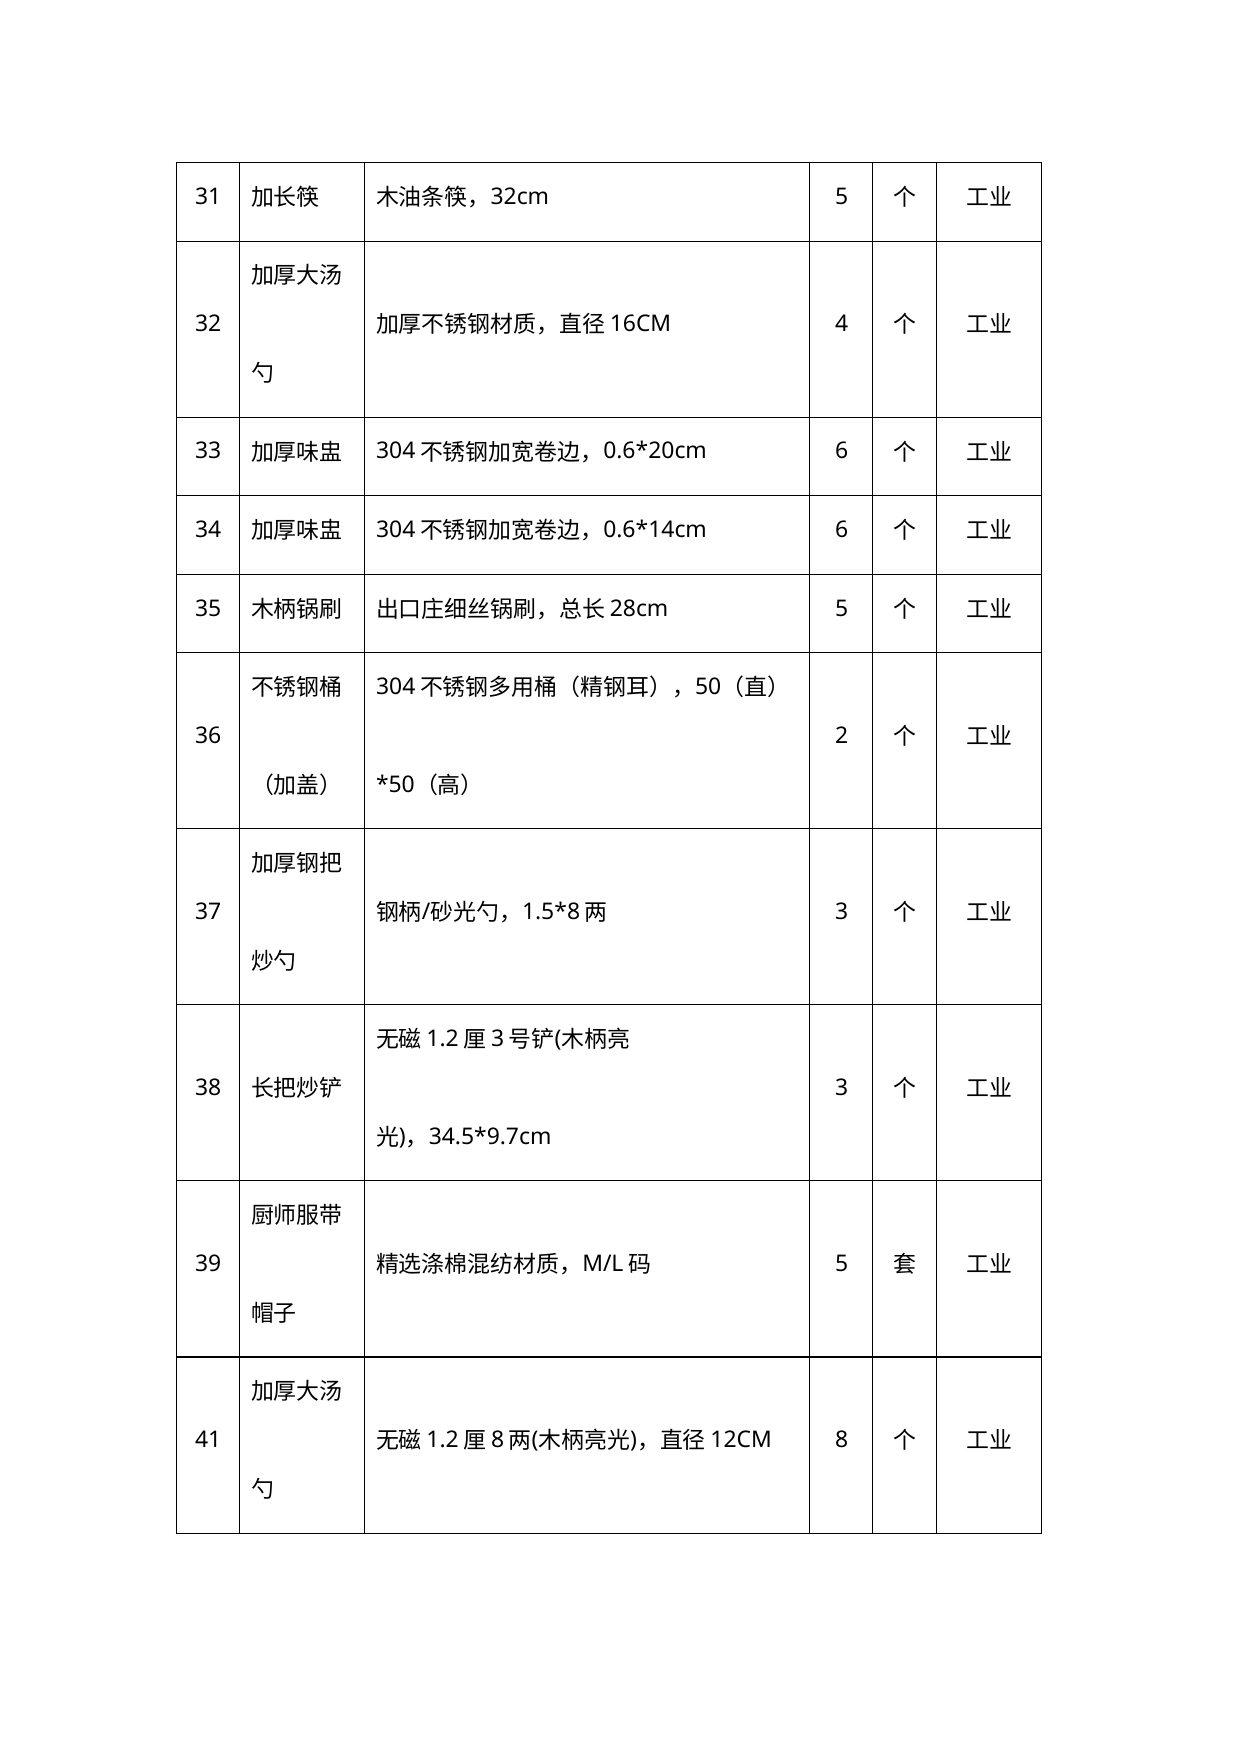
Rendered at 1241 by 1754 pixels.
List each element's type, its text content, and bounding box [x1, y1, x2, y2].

table_cell 工业 [937, 829, 1041, 1004]
table_cell 个 [873, 242, 936, 417]
table_cell 6 [810, 418, 872, 495]
table_cell 个 [873, 1005, 936, 1180]
table_cell 31 [177, 163, 239, 241]
table_cell 304不锈钢加宽卷边，0.6*20cm [365, 418, 809, 495]
table_cell 加厚味盅 [240, 418, 364, 495]
table_cell 5 [810, 1181, 872, 1356]
table_cell 厨师服带帽子 [240, 1181, 364, 1356]
table_cell 35 [177, 575, 239, 652]
table_cell 工业 [937, 496, 1041, 574]
table_cell 个 [873, 163, 936, 241]
table_cell 工业 [937, 418, 1041, 495]
table_cell 2 [810, 653, 872, 828]
table_cell 3 [810, 1005, 872, 1180]
table_cell 5 [810, 575, 872, 652]
table_cell 出口庄细丝锅刷，总长28cm [365, 575, 809, 652]
table_cell 无磁1.2厘3号铲(木柄亮光)，34.5*9.7cm [365, 1005, 809, 1180]
table_cell 长把炒铲 [240, 1005, 364, 1180]
table_cell 3 [810, 829, 872, 1004]
table_cell 工业 [937, 1358, 1041, 1532]
table_cell 加厚大汤勺 [240, 1358, 364, 1532]
table_cell 木油条筷，32cm [365, 163, 809, 241]
table_cell 套 [873, 1181, 936, 1356]
table_cell 304不锈钢加宽卷边，0.6*14cm [365, 496, 809, 574]
table_cell 32 [177, 242, 239, 417]
table_cell 加厚味盅 [240, 496, 364, 574]
table_cell 工业 [937, 163, 1041, 241]
table_cell 无磁1.2厘8两(木柄亮光)，直径12CM [365, 1358, 809, 1532]
table_cell 不锈钢桶（加盖） [240, 653, 364, 828]
table_cell 5 [810, 163, 872, 241]
table_cell 304不锈钢多用桶（精钢耳），50（直）*50（高） [365, 653, 809, 828]
table_cell 34 [177, 496, 239, 574]
table_cell 个 [873, 418, 936, 495]
table_cell 37 [177, 829, 239, 1004]
table_cell 8 [810, 1358, 872, 1532]
table_cell 工业 [937, 1005, 1041, 1180]
table_cell 加厚钢把炒勺 [240, 829, 364, 1004]
table_cell 加长筷 [240, 163, 364, 241]
table_cell 钢柄/砂光勺，1.5*8两 [365, 829, 809, 1004]
table_cell 木柄锅刷 [240, 575, 364, 652]
table_cell 6 [810, 496, 872, 574]
table_cell 4 [810, 242, 872, 417]
table_cell 工业 [937, 653, 1041, 828]
table_cell 精选涤棉混纺材质，M/L码 [365, 1181, 809, 1356]
table_cell 38 [177, 1005, 239, 1180]
table_cell 个 [873, 575, 936, 652]
table_cell 工业 [937, 575, 1041, 652]
table_cell 工业 [937, 242, 1041, 417]
table_cell 33 [177, 418, 239, 495]
table_cell 个 [873, 1358, 936, 1532]
table_cell 加厚大汤勺 [240, 242, 364, 417]
table_cell 39 [177, 1181, 239, 1356]
table_cell 工业 [937, 1181, 1041, 1356]
table_cell 个 [873, 653, 936, 828]
table_cell 加厚不锈钢材质，直径16CM [365, 242, 809, 417]
table_cell 41 [177, 1358, 239, 1532]
table_cell 个 [873, 496, 936, 574]
table_cell 36 [177, 653, 239, 828]
table_cell 个 [873, 829, 936, 1004]
